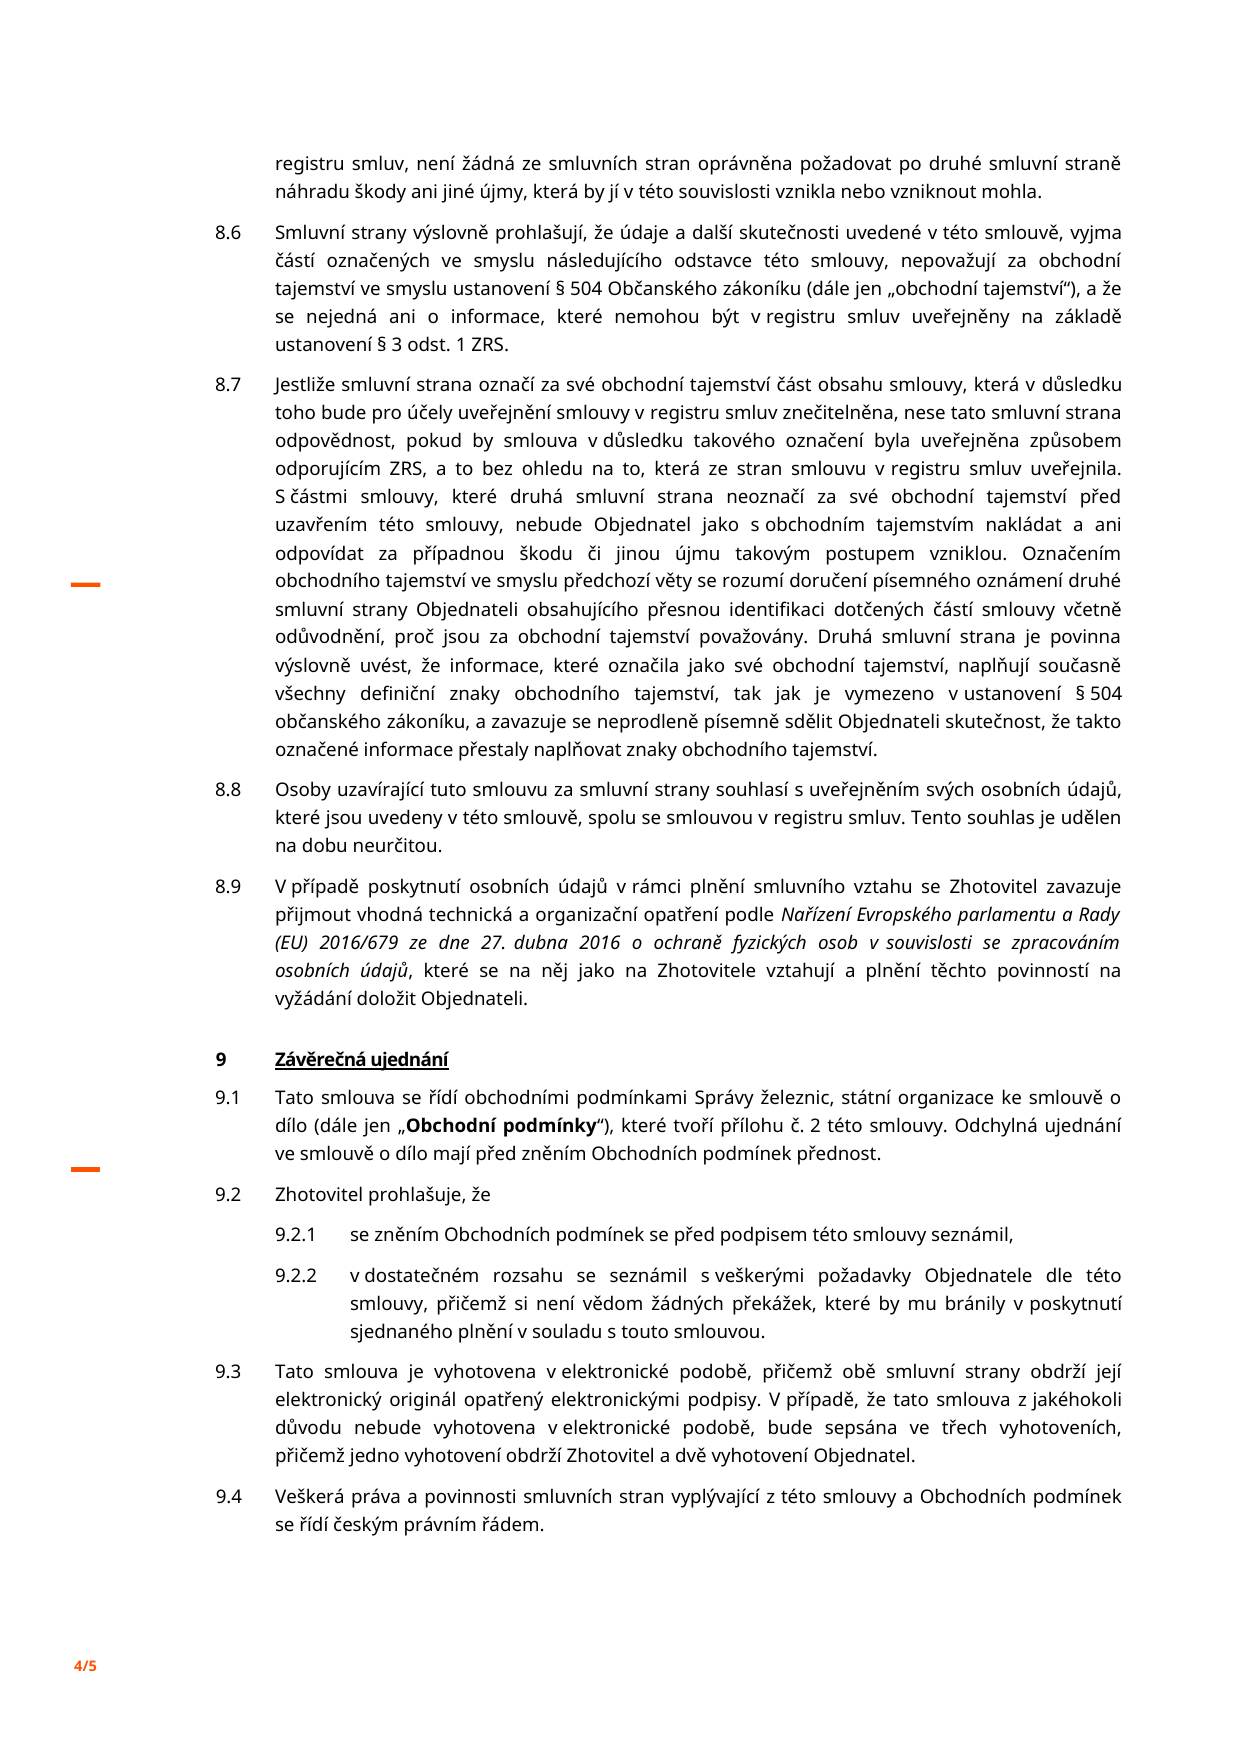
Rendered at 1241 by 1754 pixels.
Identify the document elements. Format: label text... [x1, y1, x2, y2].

subtitle Smluvní strany výslovně prohlašují, že údaje a další skutečnosti uvedené v této smlouvě, vyjma částí označených ve smyslu následujícího odstavce této smlouvy, nepovažují za obchodní tajemství ve smyslu ustanovení § 504 Občanského zákoníku (dále jen „obchodní tajemství“), a že se nejedná ani o informace, které nemohou být v registru smluv uveřejněny na základě ustanovení § 3 odst. 1 ZRS. [215, 219, 1122, 357]
subtitle Závěrečná ujednání [216, 1046, 1122, 1072]
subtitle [215, 151, 1122, 204]
subtitle Jestliže smluvní strana označí za své obchodní tajemství část obsahu smlouvy, která v důsledku toho bude pro účely uveřejnění smlouvy v registru smluv znečitelněna, nese tato smluvní strana odpovědnost, pokud by smlouva v důsledku takového označení byla uveřejněna způsobem odporujícím ZRS, a to bez ohledu na to, která ze stran smlouvu v registru smluv uveřejnila. S částmi smlouvy, které druhá smluvní strana neoznačí za své obchodní tajemství před uzavřením této smlouvy, nebude Objednatel jako s obchodním tajemstvím nakládat a ani odpovídat za případnou škodu či jinou újmu takovým postupem vzniklou. Označením obchodního tajemství ve smyslu předchozí věty se rozumí doručení písemného oznámení druhé smluvní strany Objednateli obsahujícího přesnou identifikaci dotčených částí smlouvy včetně odůvodnění, proč jsou za obchodní tajemství považovány. Druhá smluvní strana je povinna výslovně uvést, že informace, které označila jako své obchodní tajemství, naplňují současně všechny definiční znaky obchodního tajemství, tak jak je vymezeno v ustanovení § 504 občanského zákoníku, a zavazuje se neprodleně písemně sdělit Objednateli skutečnost, že takto označené informace přestaly naplňovat znaky obchodního tajemství. [215, 372, 1122, 761]
subtitle Veškerá práva a povinnosti smluvních stran vyplývající z této smlouvy a Obchodních podmínek se řídí českým právním řádem. [216, 1483, 1122, 1537]
subtitle Zhotovitel prohlašuje, že [215, 1181, 1122, 1207]
subtitle se zněním Obchodních podmínek se před podpisem této smlouvy seznámil, [275, 1222, 1122, 1247]
subtitle V případě poskytnutí osobních údajů v rámci plnění smluvního vztahu se Zhotovitel zavazuje přijmout vhodná technická a organizační opatření podle Nařízení Evropského parlamentu a Rady (EU) 2016/679 ze dne 27. dubna 2016 o ochraně fyzických osob v souvislosti se zpracováním osobních údajů, které se na něj jako na Zhotovitele vztahují a plnění těchto povinností na vyžádání doložit Objednateli. [215, 873, 1122, 1011]
subtitle v dostatečném rozsahu se seznámil s veškerými požadavky Objednatele dle této smlouvy, přičemž si není vědom žádných překážek, které by mu bránily v poskytnutí sjednaného plnění v souladu s touto smlouvou. [275, 1262, 1122, 1344]
subtitle Tato smlouva je vyhotovena v elektronické podobě, přičemž obě smluvní strany obdrží její elektronický originál opatřený elektronickými podpisy. V případě, že tato smlouva z jakéhokoli důvodu nebude vyhotovena v elektronické podobě, bude sepsána ve třech vyhotoveních, přičemž jedno vyhotovení obdrží Zhotovitel a dvě vyhotovení Objednatel. [215, 1359, 1122, 1468]
subtitle Osoby uzavírající tuto smlouvu za smluvní strany souhlasí s uveřejněním svých osobních údajů, které jsou uvedeny v této smlouvě, spolu se smlouvou v registru smluv. Tento souhlas je udělen na dobu neurčitou. [215, 776, 1122, 858]
subtitle Tato smlouva se řídí obchodními podmínkami Správy železnic, státní organizace ke smlouvě o dílo (dále jen „Obchodní podmínky“), které tvoří přílohu č. 2 této smlouvy. Odchylná ujednání ve smlouvě o dílo mají před zněním Obchodních podmínek přednost. [215, 1084, 1122, 1166]
